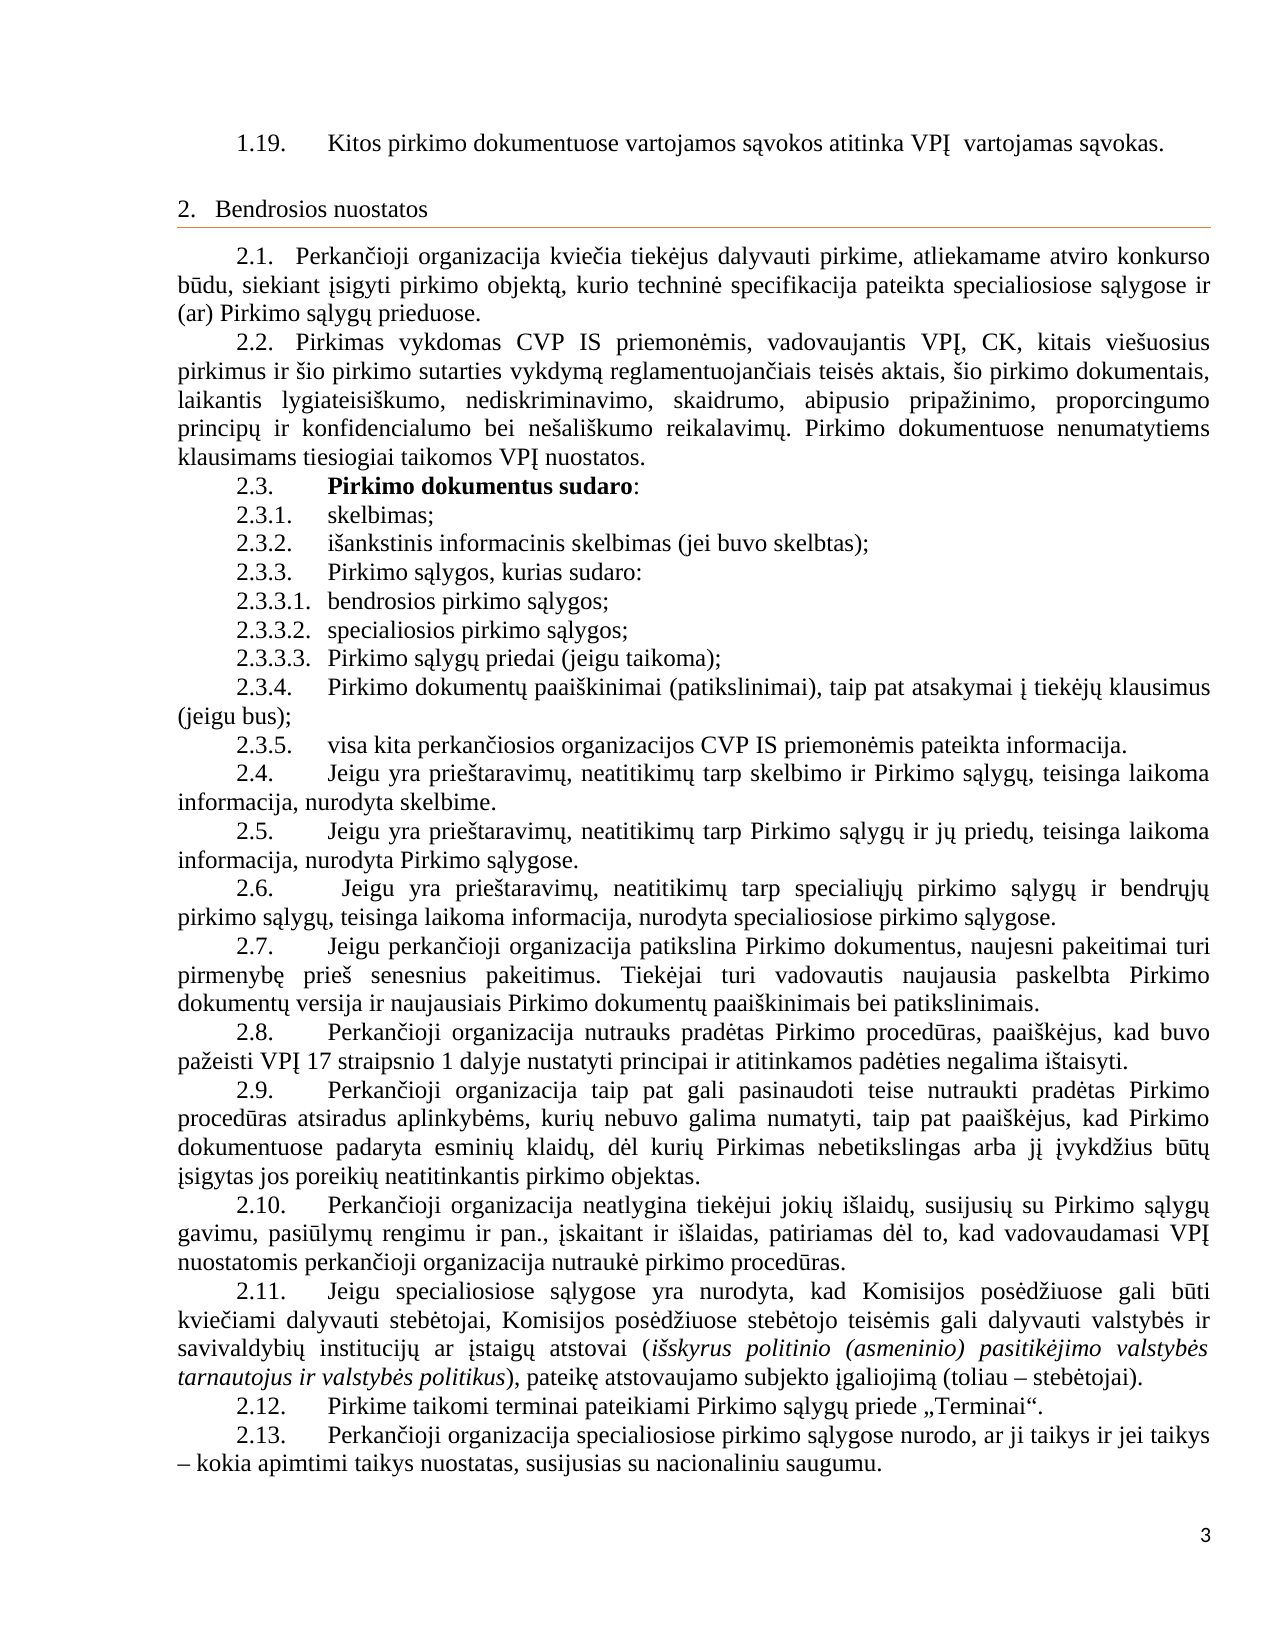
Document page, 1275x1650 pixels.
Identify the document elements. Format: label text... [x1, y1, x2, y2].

list Perkančioji organizacija taip pat gali pasinaudoti teise nutraukti pradėtas Pirkimo procedūras atsiradus aplinkybėms, kurių nebuvo galima numatyti, taip pat paaiškėjus, kad Pirkimo dokumentuose padaryta esminių klaidų, dėl kurių Pirkimas nebetikslingas arba jį įvykdžius būtų įsigytas jos poreikių neatitinkantis pirkimo objektas. [177, 1075, 1211, 1190]
list Jeigu perkančioji organizacija patikslina Pirkimo dokumentus, naujesni pakeitimai turi pirmenybę prieš senesnius pakeitimus. Tiekėjai turi vadovautis naujausia paskelbta Pirkimo dokumentų versija ir naujausiais Pirkimo dokumentų paaiškinimais bei patikslinimais. [177, 931, 1211, 1017]
list specialiosios pirkimo sąlygos; [236, 615, 1211, 643]
list Pirkime taikomi terminai pateikiami Pirkimo sąlygų priede „Terminai“. [177, 1391, 1211, 1420]
list Pirkimas vykdomas CVP IS priemonėmis, vadovaujantis VPĮ, CK, kitais viešuosius pirkimus ir šio pirkimo sutarties vykdymą reglamentuojančiais teisės aktais, šio pirkimo dokumentais, laikantis lygiateisiškumo, nediskriminavimo, skaidrumo, abipusio pripažinimo, proporcingumo principų ir konfidencialumo bei nešališkumo reikalavimų. Pirkimo dokumentuose nenumatytiems klausimams tiesiogiai taikomos VPĮ nuostatos. [177, 327, 1211, 471]
list Perkančioji organizacija kviečia tiekėjus dalyvauti pirkime, atliekamame atviro konkurso būdu, siekiant įsigyti pirkimo objektą, kurio techninė specifikacija pateikta specialiosiose sąlygose ir (ar) Pirkimo sąlygų prieduose. [177, 241, 1211, 327]
list Perkančioji organizacija nutrauks pradėtas Pirkimo procedūras, paaiškėjus, kad buvo pažeisti VPĮ 17 straipsnio 1 dalyje nustatyti principai ir atitinkamos padėties negalima ištaisyti. [177, 1017, 1211, 1075]
list Perkančioji organizacija specialiosiose pirkimo sąlygose nurodo, ar ji taikys ir jei taikys – kokia apimtimi taikys nuostatas, susijusias su nacionaliniu saugumu. [177, 1420, 1211, 1477]
list Kitos pirkimo dokumentuose vartojamos sąvokos atitinka VPĮ vartojamas sąvokas. [177, 128, 1211, 157]
list Pirkimo sąlygos, kurias sudaro: [177, 557, 1211, 586]
list skelbimas; [177, 500, 1211, 528]
list visa kita perkančiosios organizacijos CVP IS priemonėmis pateikta informacija. [177, 730, 1211, 758]
list Jeigu specialiosiose sąlygose yra nurodyta, kad Komisijos posėdžiuose gali būti kviečiami dalyvauti stebėtojai, Komisijos posėdžiuose stebėtojo teisėmis gali dalyvauti valstybės ir savivaldybių institucijų ar įstaigų atstovai (išskyrus politinio (asmeninio) pasitikėjimo valstybės tarnautojus ir valstybės politikus), pateikę atstovaujamo subjekto įgaliojimą (toliau – stebėtojai). [177, 1276, 1211, 1391]
list Pirkimo dokumentų paaiškinimai (patikslinimai), taip pat atsakymai į tiekėjų klausimus (jeigu bus); [177, 672, 1211, 730]
list Perkančioji organizacija neatlygina tiekėjui jokių išlaidų, susijusių su Pirkimo sąlygų gavimu, pasiūlymų rengimu ir pan., įskaitant ir išlaidas, patiriamas dėl to, kad vadovaudamasi VPĮ nuostatomis perkančioji organizacija nutraukė pirkimo procedūras. [177, 1190, 1211, 1276]
list Pirkimo sąlygų priedai (jeigu taikoma); [236, 643, 1211, 672]
list bendrosios pirkimo sąlygos; [236, 586, 1211, 615]
list išankstinis informacinis skelbimas (jei buvo skelbtas); [177, 528, 1211, 557]
list Jeigu yra prieštaravimų, neatitikimų tarp Pirkimo sąlygų ir jų priedų, teisinga laikoma informacija, nurodyta Pirkimo sąlygose. [177, 816, 1211, 873]
list Pirkimo dokumentus sudaro: [177, 471, 1211, 500]
subtitle Bendrosios nuostatos [177, 194, 1211, 227]
list Jeigu yra prieštaravimų, neatitikimų tarp skelbimo ir Pirkimo sąlygų, teisinga laikoma informacija, nurodyta skelbime. [177, 758, 1211, 816]
list Jeigu yra prieštaravimų, neatitikimų tarp specialiųjų pirkimo sąlygų ir bendrųjų pirkimo sąlygų, teisinga laikoma informacija, nurodyta specialiosiose pirkimo sąlygose. [177, 873, 1211, 931]
